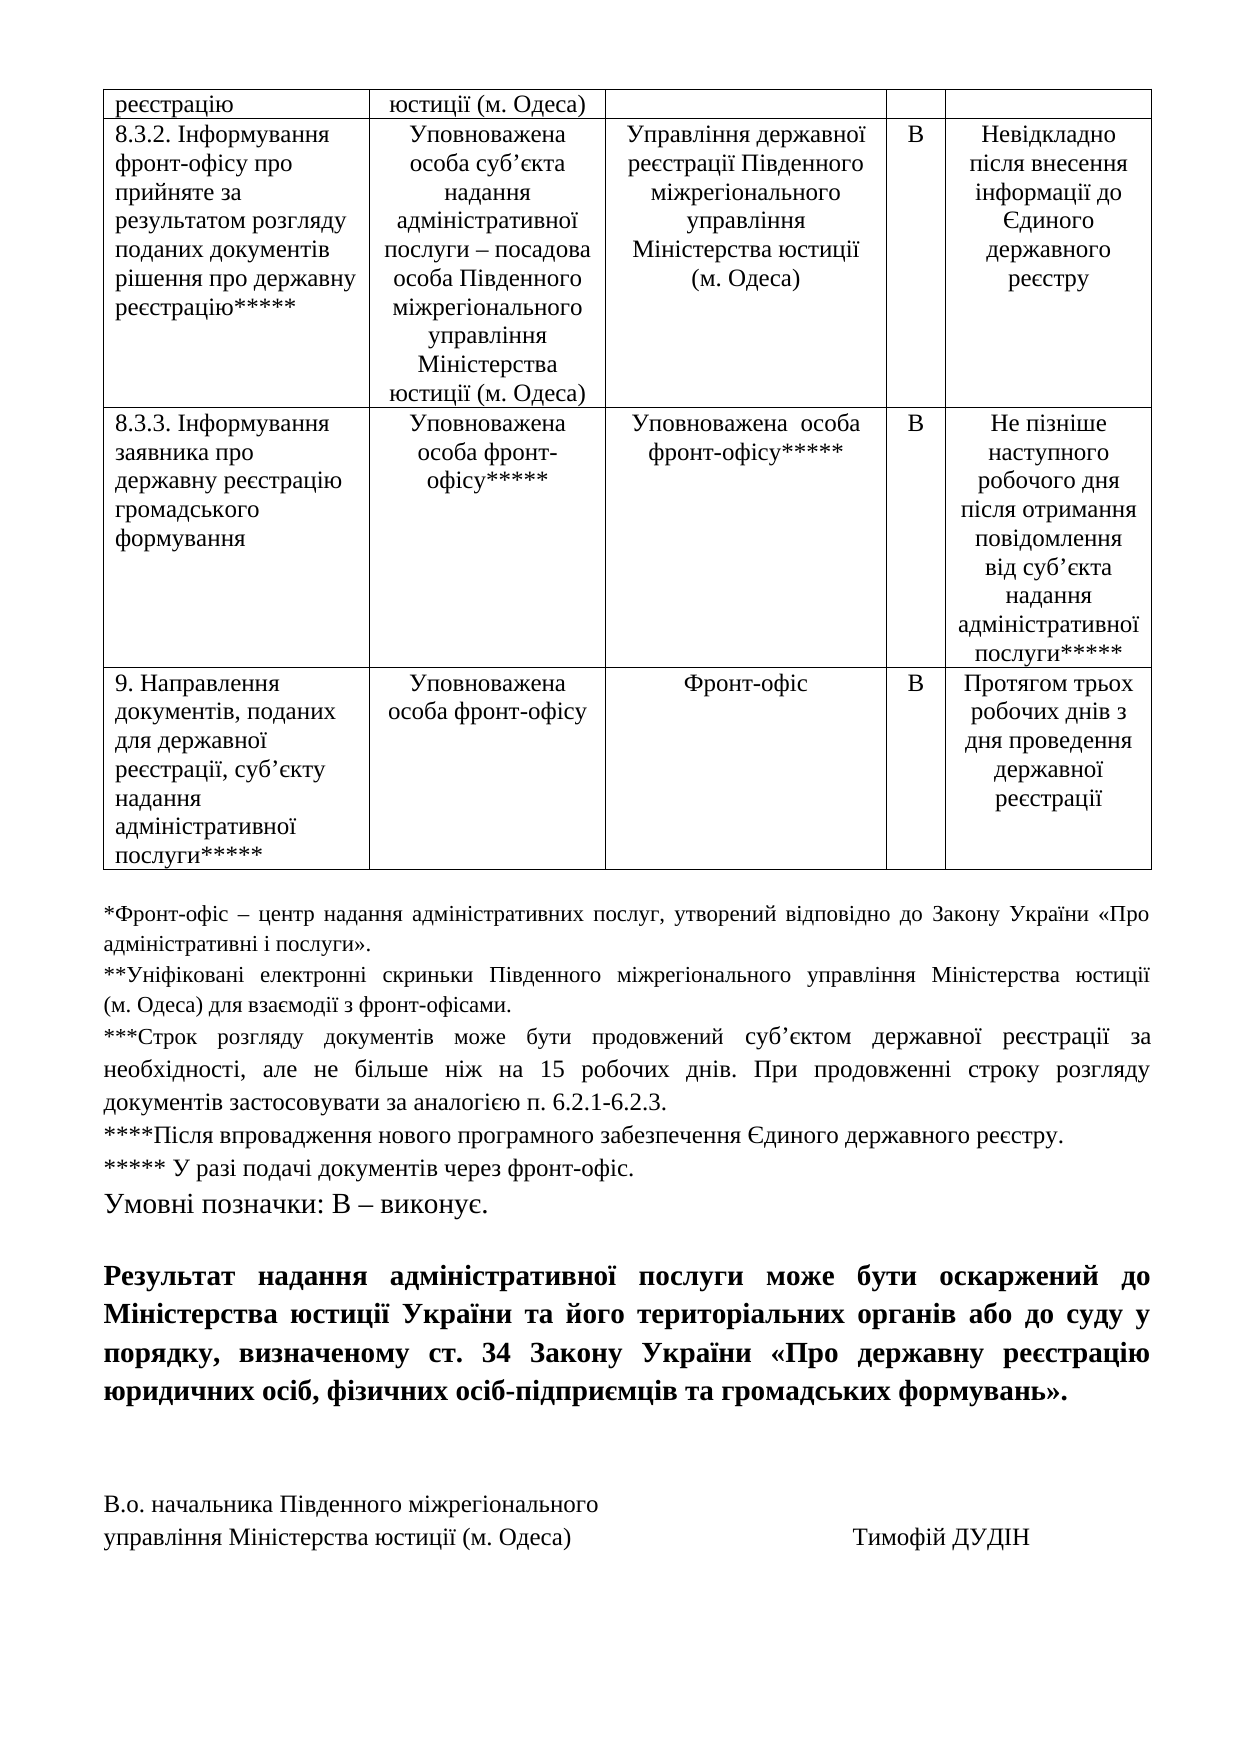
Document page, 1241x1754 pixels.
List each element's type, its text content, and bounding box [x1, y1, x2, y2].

table_cell В [887, 90, 945, 118]
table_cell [370, 90, 605, 118]
table_cell Уповноважена особа фронт-офісу***** [370, 408, 605, 667]
table_cell В [887, 119, 945, 407]
text **Уніфіковані електронні скриньки Південного міжрегіонального управління Міністерства юстиції (м. Одеса) для взаємодії з фронт-офісами. [103, 961, 1152, 1017]
table_cell Фронт-офіс [606, 668, 886, 869]
table_cell 8.3.3. Інформування заявника про державну реєстрацію громадського формування [104, 408, 369, 667]
table_cell В [887, 408, 945, 667]
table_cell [370, 119, 605, 407]
table_cell Уповноважена особа фронт-офісу [370, 668, 605, 869]
table_cell Протягом трьох робочих днів з дня проведення державної реєстрації [946, 668, 1151, 869]
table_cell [946, 90, 1151, 118]
text ***Строк розгляду документів може бути продовжений суб’єктом державної реєстрації за необхідності, але не більше ніж на 15 робочих днів. При продовженні строку розгляду документів застосовувати за аналогією п. 6.2.1-6.2.3. [103, 1021, 1152, 1116]
text управління Міністерства юстиції (м. Одеса) Тимофій ДУДІН [103, 1522, 1152, 1551]
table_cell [104, 90, 369, 118]
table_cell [606, 90, 886, 118]
table_cell Невідкладно після внесення інформації до Єдиного державного реєстру [946, 119, 1151, 407]
table_cell 9. Направлення документів, поданих для державної реєстрації, суб’єкту надання адміністративної послуги***** [104, 668, 369, 869]
text *Фронт-офіс – центр надання адміністративних послуг, утворений відповідно до Закону України «Про адміністративні і послуги». [103, 900, 1152, 957]
text В.о. начальника Південного міжрегіонального [103, 1489, 1152, 1518]
text Умовні позначки: В – виконує. [103, 1186, 1152, 1220]
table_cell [606, 119, 886, 407]
text ****Після впровадження нового програмного забезпечення Єдиного державного реєстру. [103, 1120, 1152, 1149]
text Результат надання адміністративної послуги може бути оскаржений до Міністерства юстиції України та його територіальних органів або до суду у порядку, визначеному ст. 34 Закону України «Про державну реєстрацію юридичних осіб, фізичних осіб-підприємців та громадських формувань». [103, 1258, 1152, 1407]
table_cell Не пізніше наступного робочого дня після отримання повідомлення від суб’єкта надання адміністративної послуги***** [946, 408, 1151, 667]
table_cell Уповноважена особа фронт-офісу***** [606, 408, 886, 667]
text ***** У разі подачі документів через фронт-офіс. [103, 1153, 1152, 1182]
table_cell В [887, 668, 945, 869]
table_cell 8.3.2. Інформування фронт-офісу про прийняте за результатом розгляду поданих документів рішення про державну реєстрацію***** [104, 119, 369, 407]
